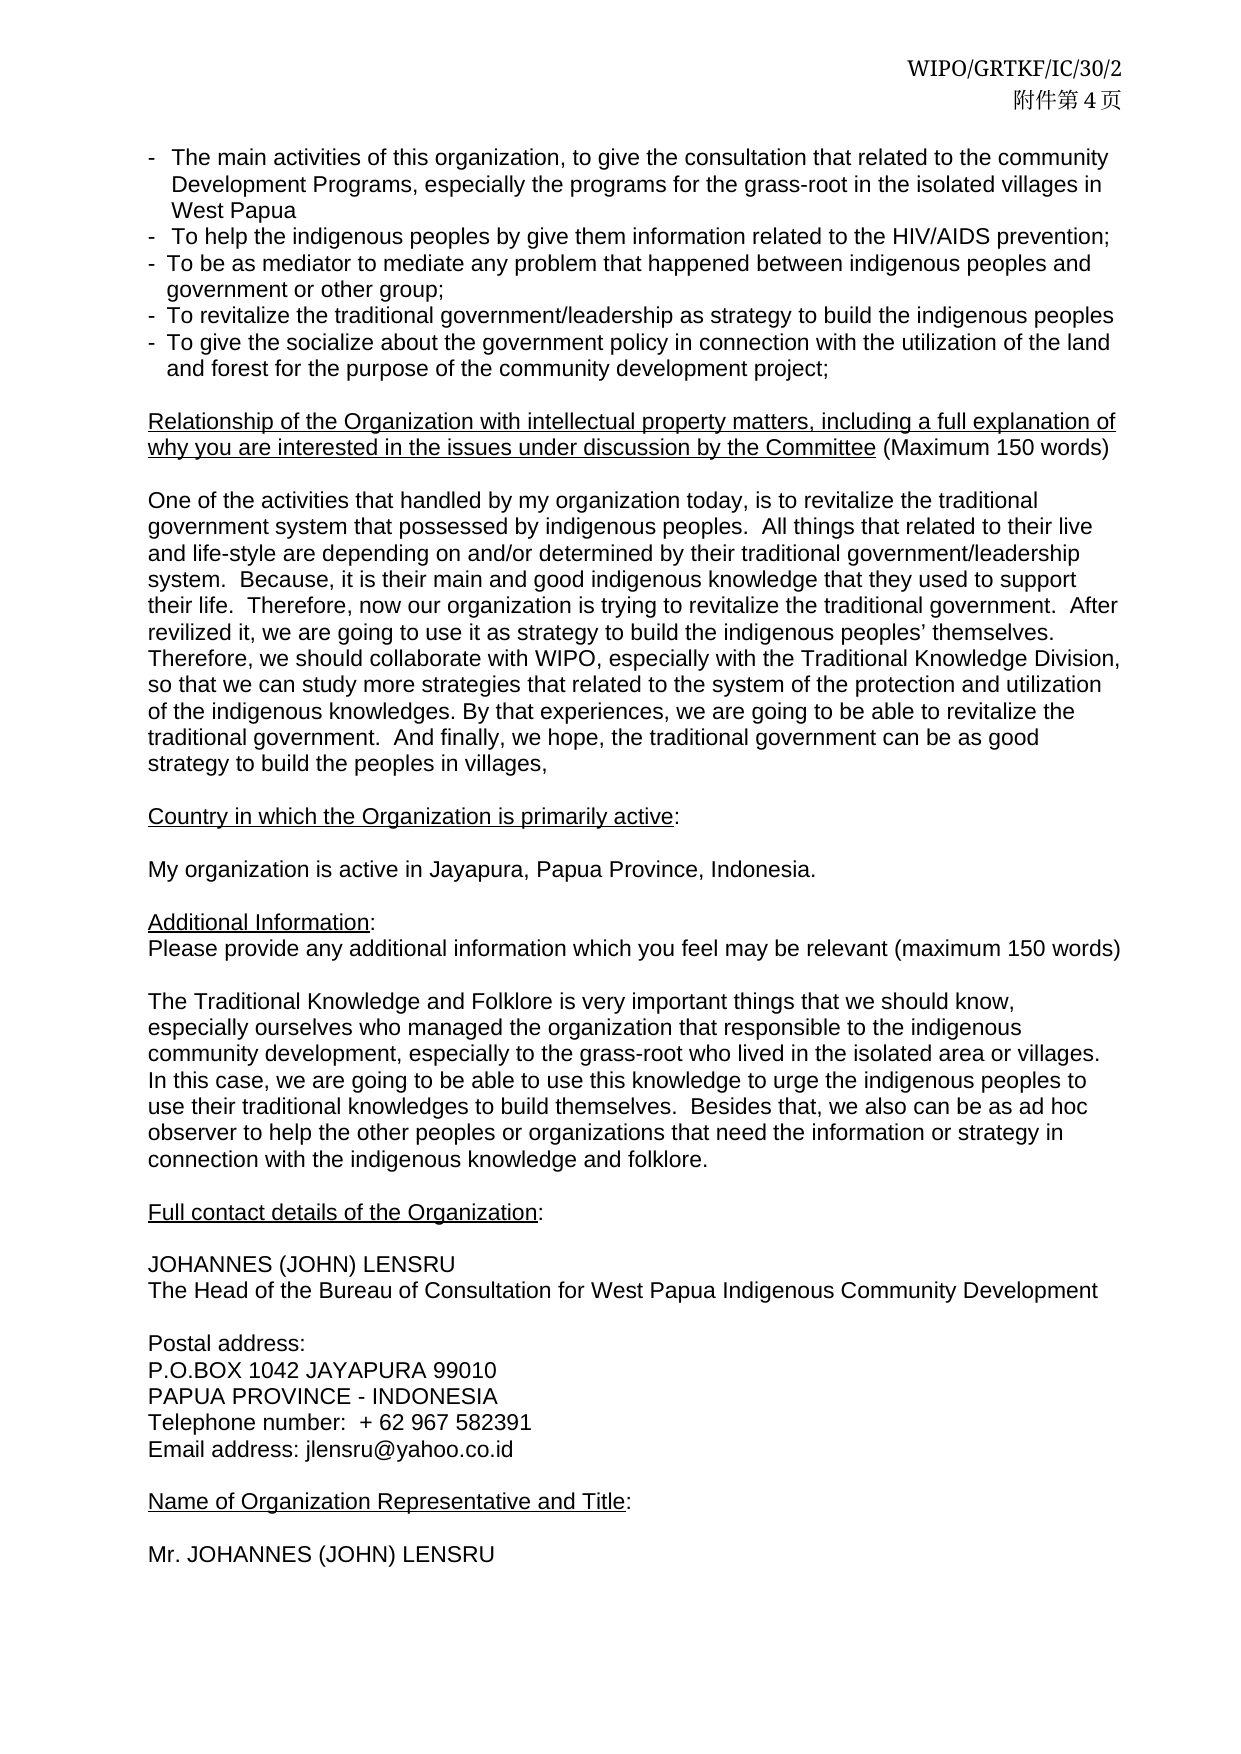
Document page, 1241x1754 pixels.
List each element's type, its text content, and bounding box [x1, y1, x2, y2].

text Telephone number: + 62 967 582391 [148, 1409, 1122, 1436]
text P.O.BOX 1042 JAYAPURA 99010 [148, 1357, 1122, 1383]
text JOHANNES (JOHN) LENSRU [148, 1251, 1122, 1277]
text Full contact details of the Organization: [148, 1198, 1122, 1225]
text Postal address: [148, 1330, 1122, 1357]
text The Head of the Bureau of Consultation for West Papua Indigenous Community Development [148, 1277, 1122, 1304]
text Mr. JOHANNES (JOHN) LENSRU [148, 1541, 1122, 1567]
text Name of Organization Representative and Title: [148, 1488, 1122, 1515]
text One of the activities that handled by my organization today, is to revitalize the traditional government system that possessed by indigenous peoples. All things that related to their live and life-style are depending on and/or determined by their traditional government/leadership system. Because, it is their main and good indigenous knowledge that they used to support their life. Therefore, now our organization is trying to revitalize the traditional government. After revilized it, we are going to use it as strategy to build the indigenous peoples’ themselves. Therefore, we should collaborate with WIPO, especially with the Traditional Knowledge Division, so that we can study more strategies that related to the system of the protection and utilization of the indigenous knowledges. By that experiences, we are going to be able to revitalize the traditional government. And finally, we hope, the traditional government can be as good strategy to build the peoples in villages, [148, 487, 1122, 777]
text My organization is active in Jayapura, Papua Province, Indonesia. [148, 856, 1122, 882]
text PAPUA PROVINCE - INDONESIA [148, 1383, 1122, 1409]
text - To be as mediator to mediate any problem that happened between indigenous peoples and government or other group; [148, 250, 1122, 302]
text Country in which the Organization is primarily active: [148, 803, 1122, 829]
text The Traditional Knowledge and Folklore is very important things that we should know, especially ourselves who managed the organization that responsible to the indigenous community development, especially to the grass-root who lived in the isolated area or villages. In this case, we are going to be able to use this knowledge to urge the indigenous peoples to use their traditional knowledges to build themselves. Besides that, we also can be as ad hoc observer to help the other peoples or organizations that need the information or strategy in connection with the indigenous knowledge and folklore. [148, 988, 1122, 1172]
text - To help the indigenous peoples by give them information related to the HIV/AIDS prevention; [148, 223, 1122, 250]
text - To revitalize the traditional government/leadership as strategy to build the indigenous peoples [148, 302, 1122, 329]
text - To give the socialize about the government policy in connection with the utilization of the land and forest for the purpose of the community development project; [148, 329, 1122, 381]
text - The main activities of this organization, to give the consultation that related to the community Development Programs, especially the programs for the grass-root in the isolated villages in West Papua [148, 144, 1122, 223]
text Email address: jlensru@yahoo.co.id [148, 1436, 1122, 1462]
text Please provide any additional information which you feel may be relevant (maximum 150 words) [148, 935, 1122, 961]
text Relationship of the Organization with intellectual property matters, including a full explanation of why you are interested in the issues under discussion by the Committee (Maximum 150 words) [148, 408, 1122, 461]
text Additional Information: [148, 908, 1122, 935]
